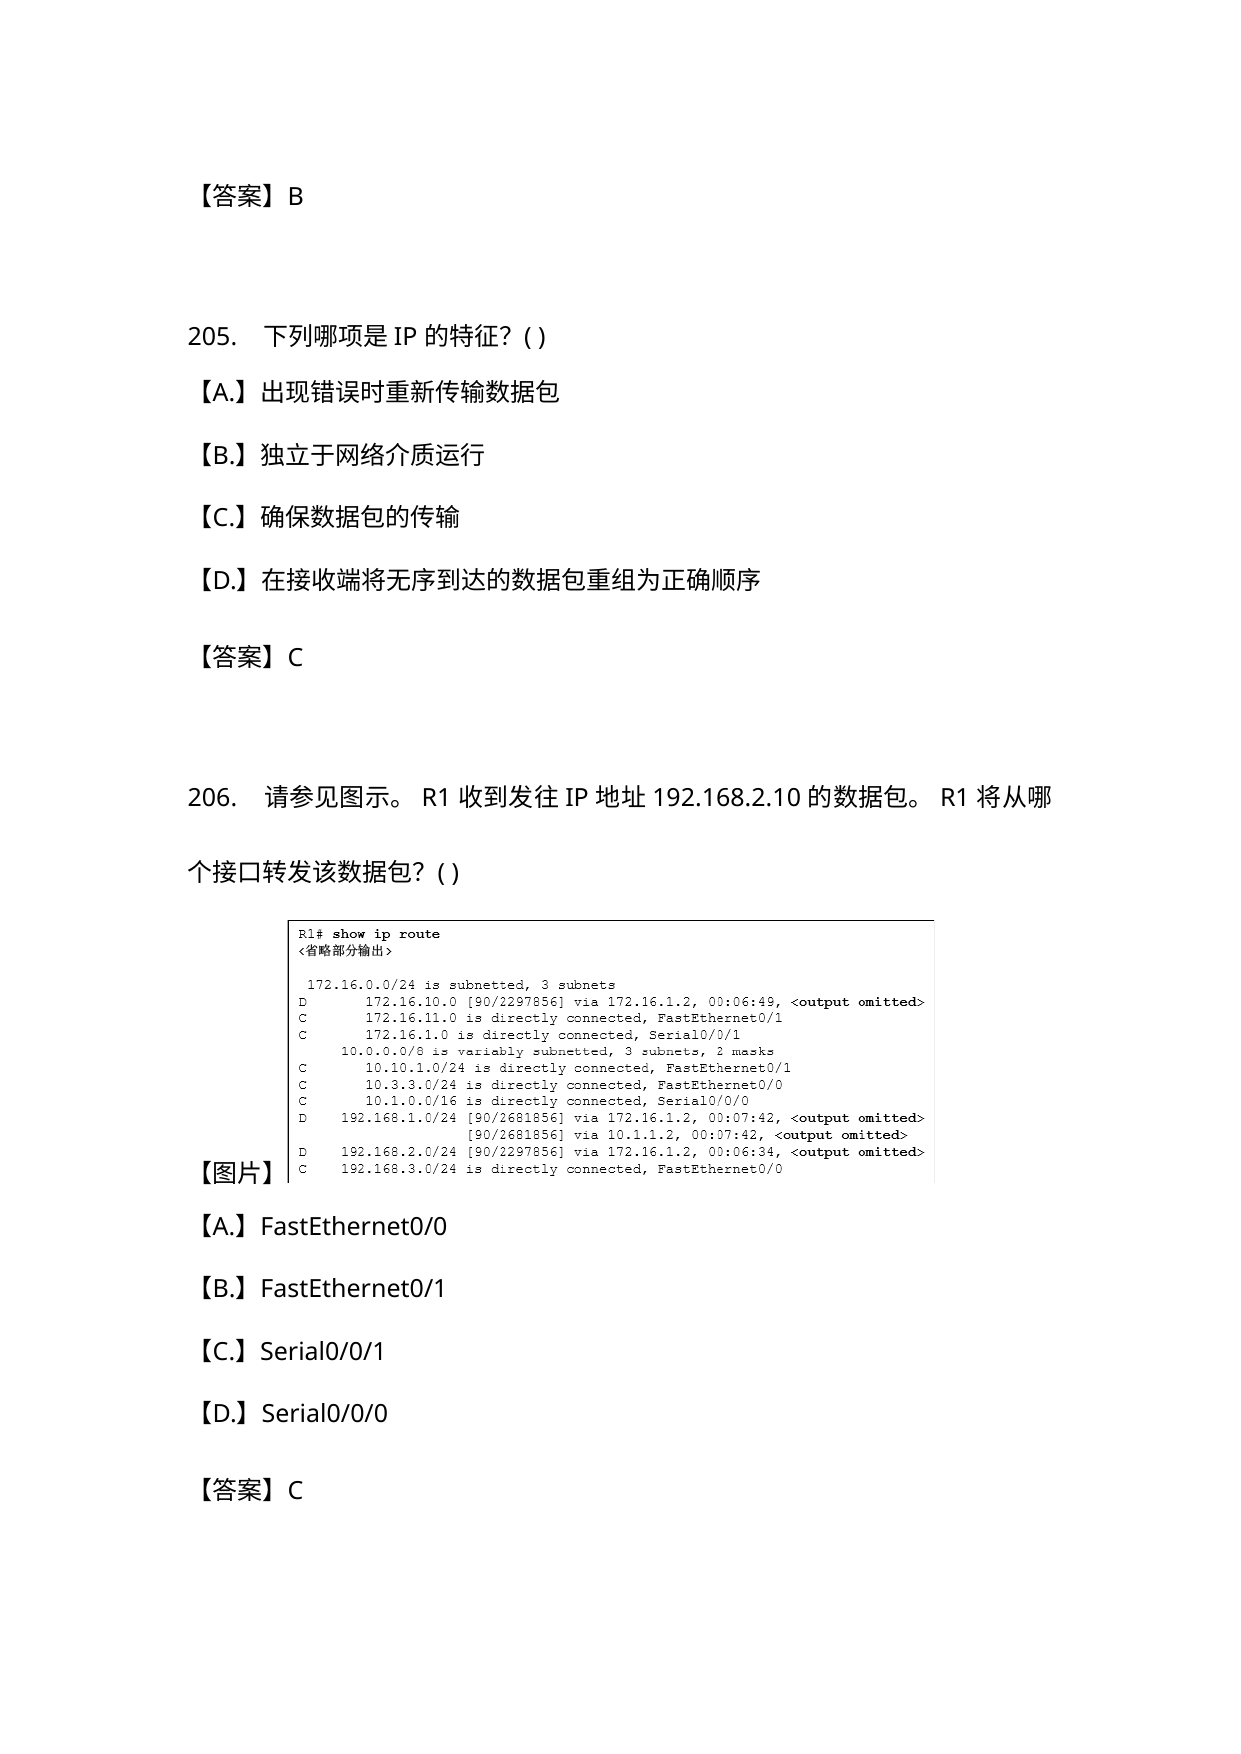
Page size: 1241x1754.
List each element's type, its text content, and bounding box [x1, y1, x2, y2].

text 【D.】在接收端将无序到达的数据包重组为正确顺序 [187, 560, 1053, 597]
text 【A.】出现错误时重新传输数据包 [187, 373, 1053, 409]
text 【答案】C [187, 1456, 1053, 1521]
text 【答案】C [187, 623, 1053, 688]
text 【C.】确保数据包的传输 [187, 498, 1053, 534]
text 【C.】Serial0/0/1 [187, 1331, 1053, 1368]
picture [287, 920, 935, 1183]
text 【A.】FastEthernet0/0 [187, 1206, 1053, 1243]
text 【B.】独立于网络介质运行 [187, 435, 1053, 472]
text 【D.】Serial0/0/0 [187, 1394, 1053, 1430]
list 下列哪项是 IP 的特征？( ) [187, 302, 1053, 367]
text 【B.】FastEthernet0/1 [187, 1269, 1053, 1305]
list 请参见图示。 R1 收到发往 IP 地址 192.168.2.10 的数据包。 R1 将从哪个接口转发该数据包？( ) [187, 763, 1053, 903]
text 【答案】B [187, 162, 1053, 227]
